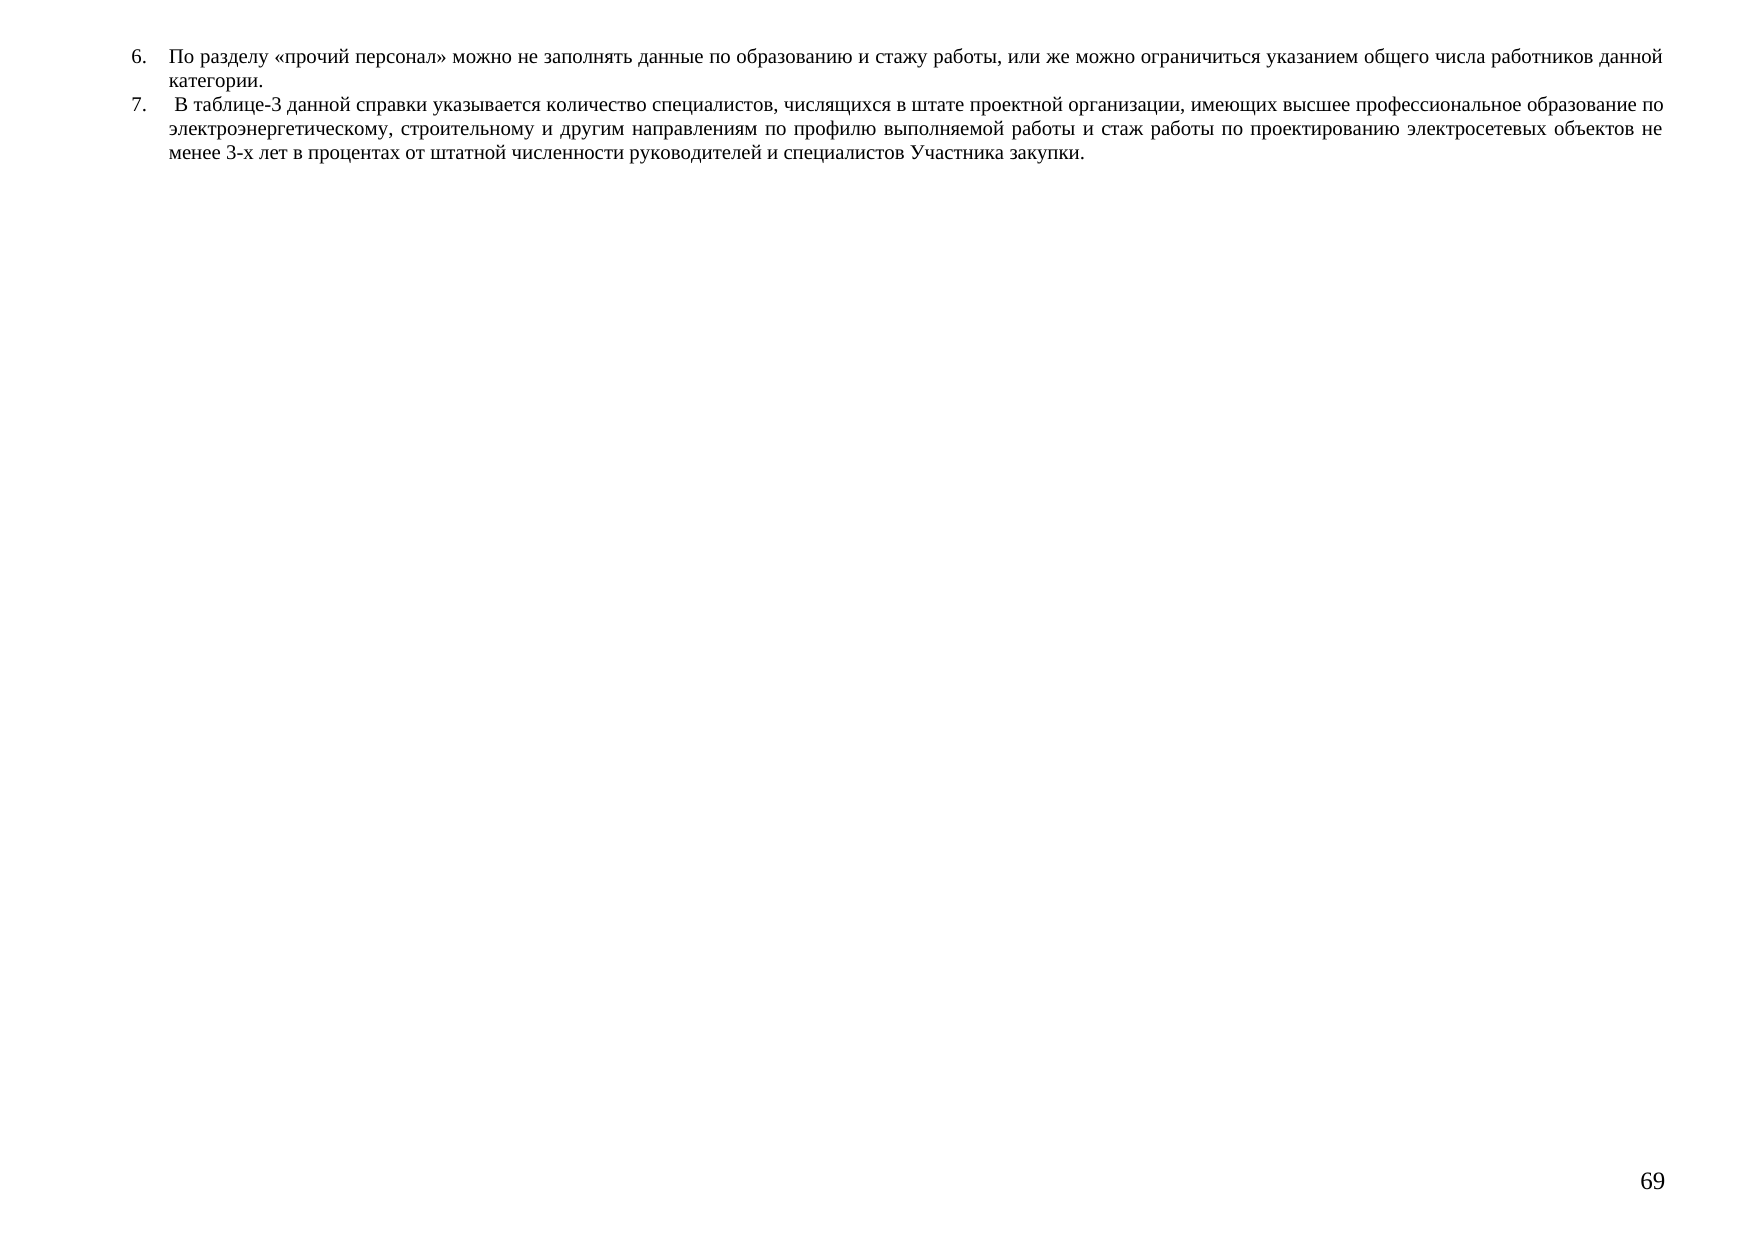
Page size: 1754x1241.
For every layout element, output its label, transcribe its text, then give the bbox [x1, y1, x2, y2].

list По разделу «прочий персонал» можно не заполнять данные по образованию и стажу работы, или же можно ограничиться указанием общего числа работников данной категории. [131, 44, 1665, 92]
list В таблице-3 данной справки указывается количество специалистов, числящихся в штате проектной организации, имеющих высшее профессиональное образование по электроэнергетическому, строительному и другим направлениям по профилю выполняемой работы и стаж работы по проектированию электросетевых объектов не менее 3-х лет в процентах от штатной численности руководителей и специалистов Участника закупки. [131, 92, 1665, 164]
